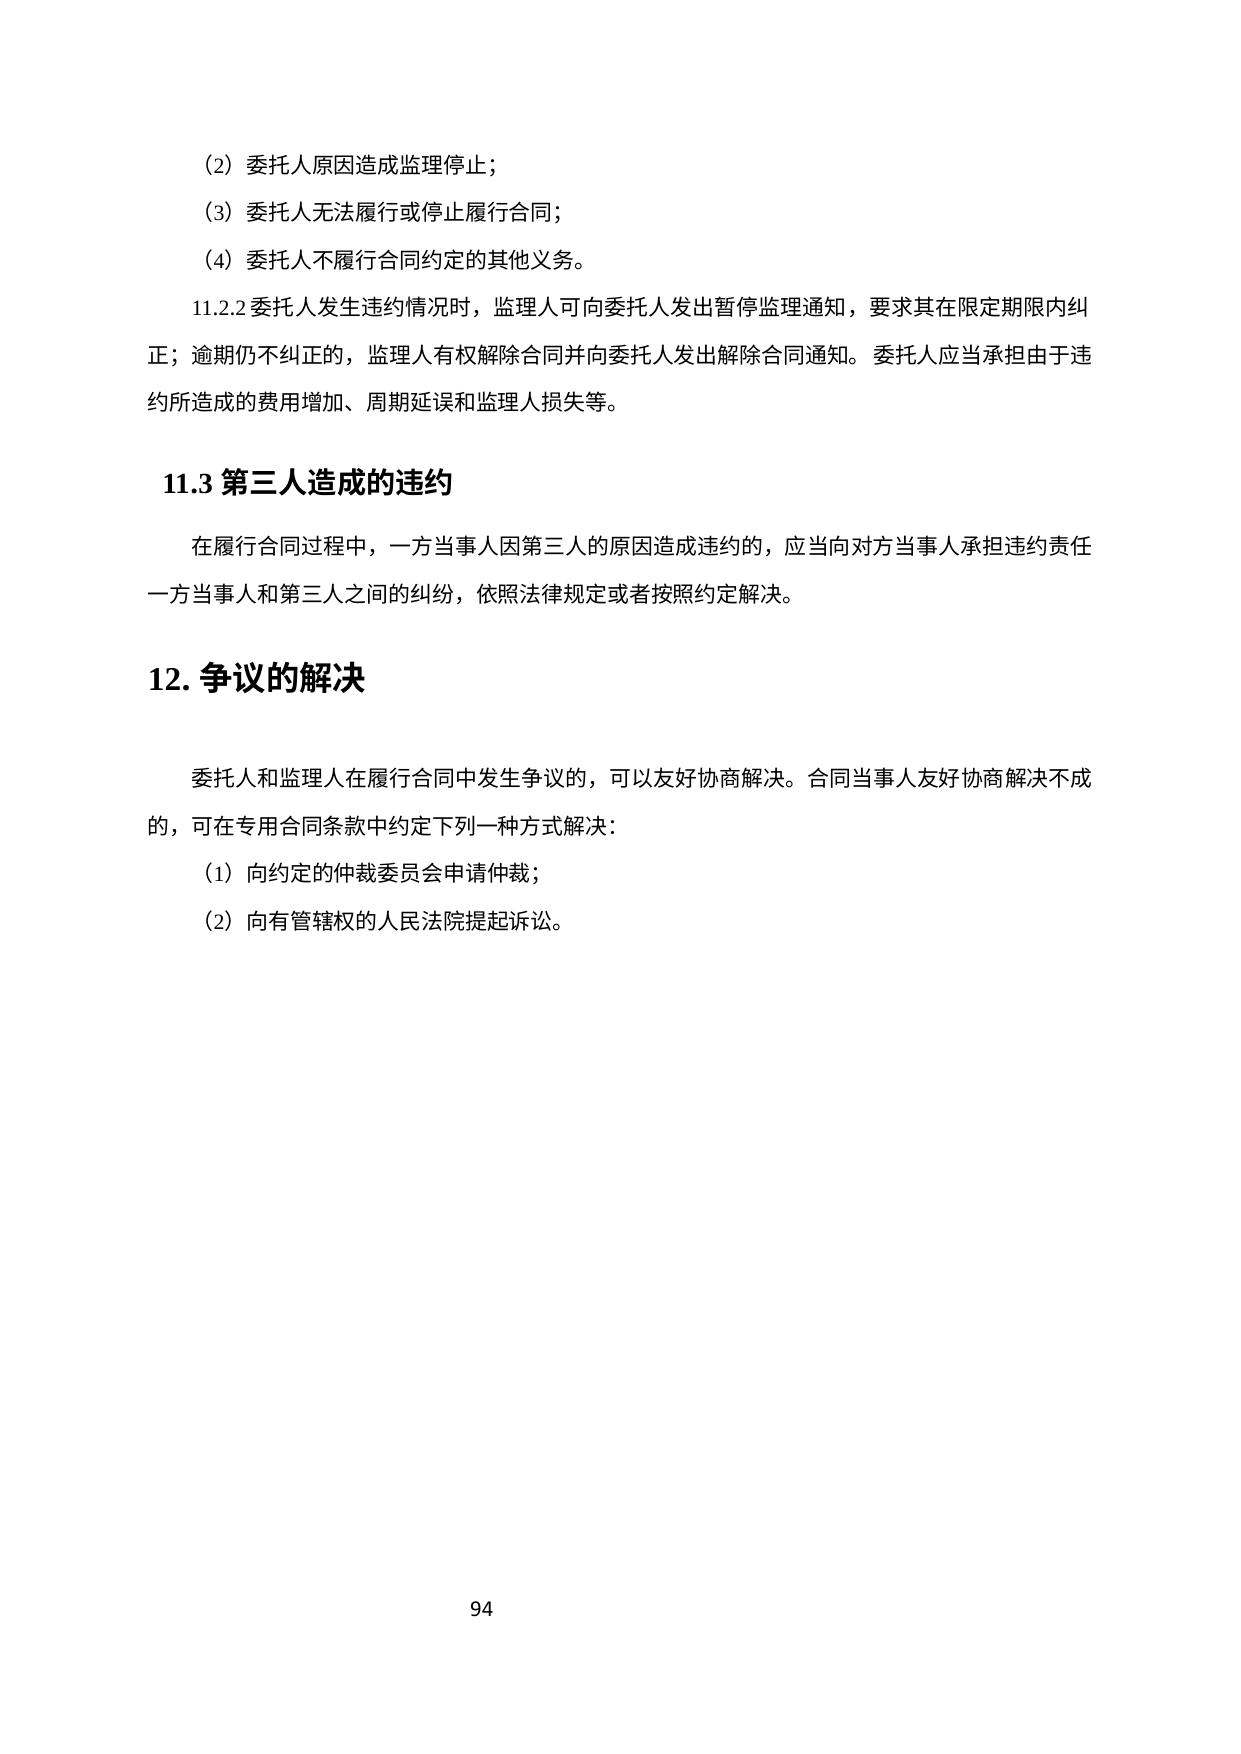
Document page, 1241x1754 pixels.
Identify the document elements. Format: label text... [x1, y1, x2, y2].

text （2）向有管辖权的人民法院提起诉讼。 [148, 904, 1092, 936]
text （3）委托人无法履行或停止履行合同； [148, 195, 1092, 227]
subtitle 11.3 第三人造成的违约 [148, 460, 1092, 502]
text 在履行合同过程中，一方当事人因第三人的原因造成违约的，应当向对方当事人承担违约责任。一方当事人和第三人之间的纠纷，依照法律规定或者按照约定解决。 [148, 529, 1092, 608]
text （1）向约定的仲裁委员会申请仲裁； [148, 856, 1092, 888]
text 11.2.2委托人发生违约情况时，监理人可向委托人发出暂停监理通知，要求其在限定期限内纠正；逾期仍不纠正的，监理人有权解除合同并向委托人发出解除合同通知。委托人应当承担由于违约所造成的费用增加、周期延误和监理人损失等。 [148, 290, 1092, 417]
text （4）委托人不履行合同约定的其他义务。 [148, 243, 1092, 274]
text 委托人和监理人在履行合同中发生争议的，可以友好协商解决。合同当事人友好协商解决不成的，可在专用合同条款中约定下列一种方式解决： [148, 761, 1092, 841]
text （2）委托人原因造成监理停止； [148, 148, 1092, 179]
subtitle 12. 争议的解决 [148, 651, 1092, 700]
